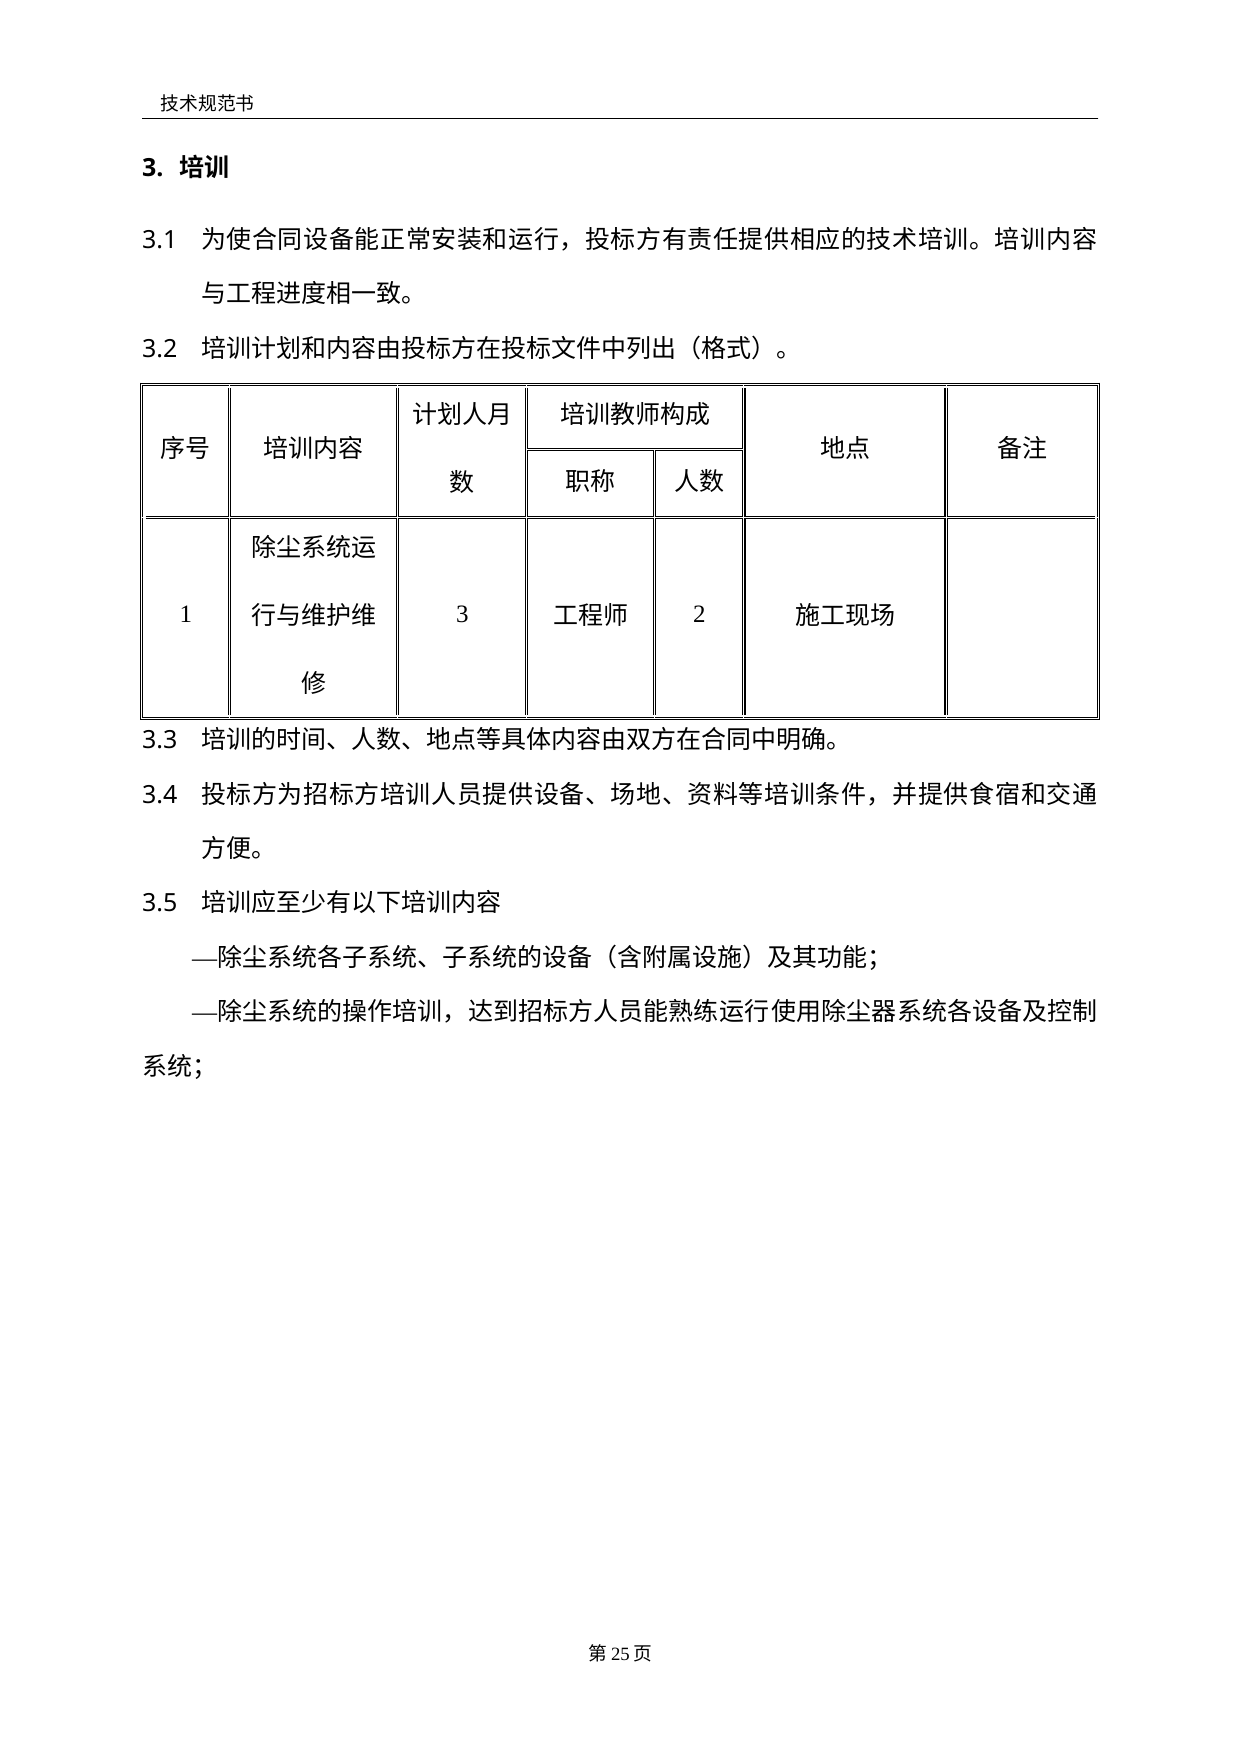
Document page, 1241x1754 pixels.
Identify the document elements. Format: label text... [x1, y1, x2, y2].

table_cell 工程师 [526, 519, 654, 717]
table_header 培训教师构成 [526, 384, 744, 448]
text —除尘系统的操作培训，达到招标方人员能熟练运行使用除尘器系统各设备及控制系统； [142, 992, 1098, 1082]
text —除尘系统各子系统、子系统的设备（含附属设施）及其功能； [142, 937, 1098, 973]
table_cell [946, 516, 1097, 717]
table_cell 人数 [656, 451, 742, 516]
list 投标方为招标方培训人员提供设备、场地、资料等培训条件，并提供食宿和交通方便。 [142, 774, 1098, 865]
table_cell 1 [143, 516, 229, 717]
table_header 备注 [946, 386, 1097, 516]
table_cell 施工现场 [744, 519, 946, 717]
table_cell 2 [654, 516, 744, 717]
table_header 培训内容 [229, 384, 398, 516]
list 培训计划和内容由投标方在投标文件中列出（格式）。 [142, 328, 1098, 364]
table_cell 职称 [528, 451, 653, 516]
subtitle 培训 [142, 148, 1098, 184]
list 为使合同设备能正常安装和运行，投标方有责任提供相应的技术培训。培训内容与工程进度相一致。 [142, 219, 1098, 310]
list 培训的时间、人数、地点等具体内容由双方在合同中明确。 [142, 720, 1098, 756]
table_header 地点 [744, 386, 946, 516]
table_cell 除尘系统运行与维护维修 [229, 516, 398, 717]
list 培训应至少有以下培训内容 [142, 883, 1098, 919]
table_header 序号 [143, 386, 229, 516]
table_header 计划人月数 [398, 386, 526, 516]
table_cell 3 [398, 519, 526, 717]
